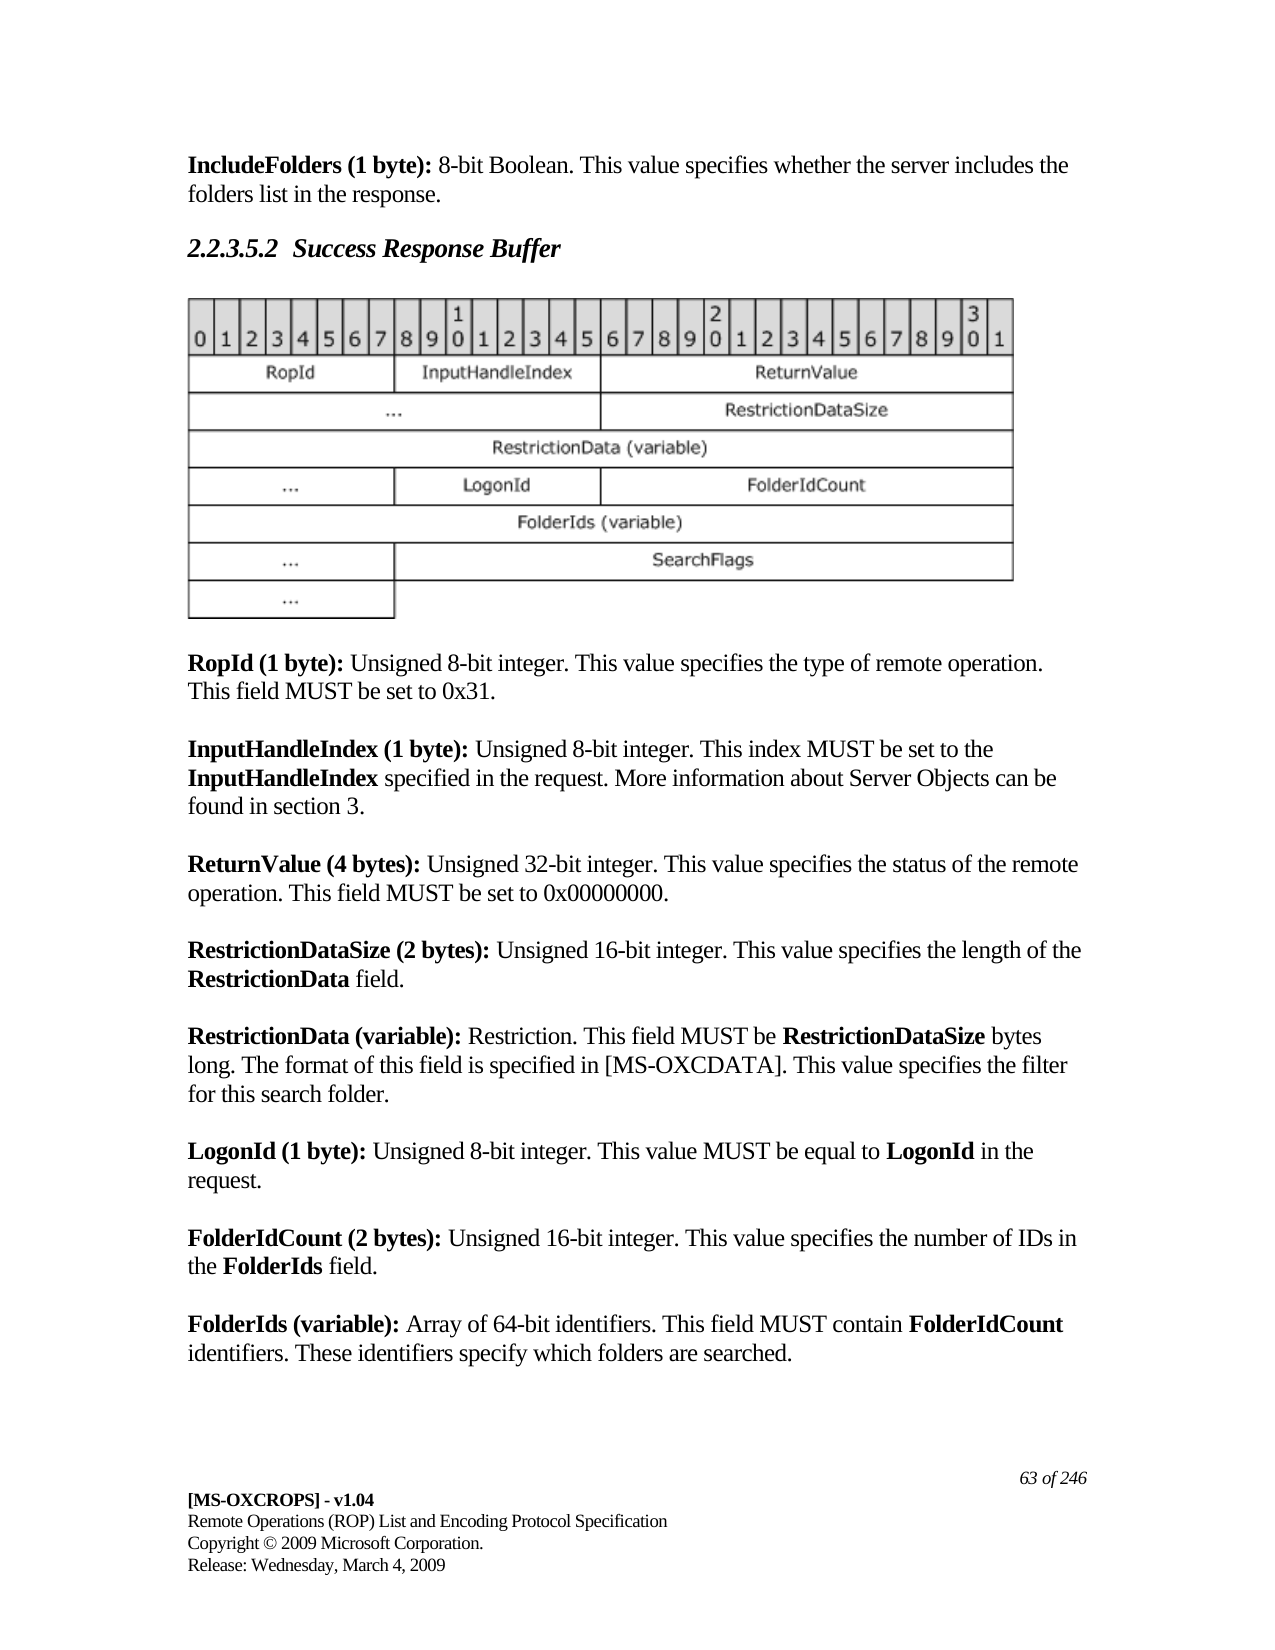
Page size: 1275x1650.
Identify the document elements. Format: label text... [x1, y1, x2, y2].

picture [187, 298, 1014, 619]
text InputHandleIndex (1 byte): Unsigned 8-bit integer. This index MUST be set to the InputHandleIndex specified in the request. More information about Server Objects can be found in section 3. [187, 734, 1087, 820]
text RopId (1 byte): Unsigned 8-bit integer. This value specifies the type of remote operation. This field MUST be set to 0x31. [187, 648, 1087, 705]
text LogonId (1 byte): Unsigned 8-bit integer. This value MUST be equal to LogonId in the request. [187, 1136, 1087, 1194]
text RestrictionData (variable): Restriction. This field MUST be RestrictionDataSize bytes long. The format of this field is specified in [MS-OXCDATA]. This value specifies the filter for this search folder. [187, 1021, 1087, 1108]
text RestrictionDataSize (2 bytes): Unsigned 16-bit integer. This value specifies the length of the RestrictionData field. [187, 935, 1087, 993]
text ReturnValue (4 bytes): Unsigned 32-bit integer. This value specifies the status of the remote operation. This field MUST be set to 0x00000000. [187, 849, 1087, 906]
text FolderIds (variable): Array of 64-bit identifiers. This field MUST contain FolderIdCount identifiers. These identifiers specify which folders are searched. [187, 1309, 1087, 1366]
text IncludeFolders (1 byte): 8-bit Boolean. This value specifies whether the server includes the folders list in the response. [187, 150, 1087, 207]
subtitle Success Response Buffer [187, 232, 1087, 264]
text FolderIdCount (2 bytes): Unsigned 16-bit integer. This value specifies the number of IDs in the FolderIds field. [187, 1223, 1087, 1280]
